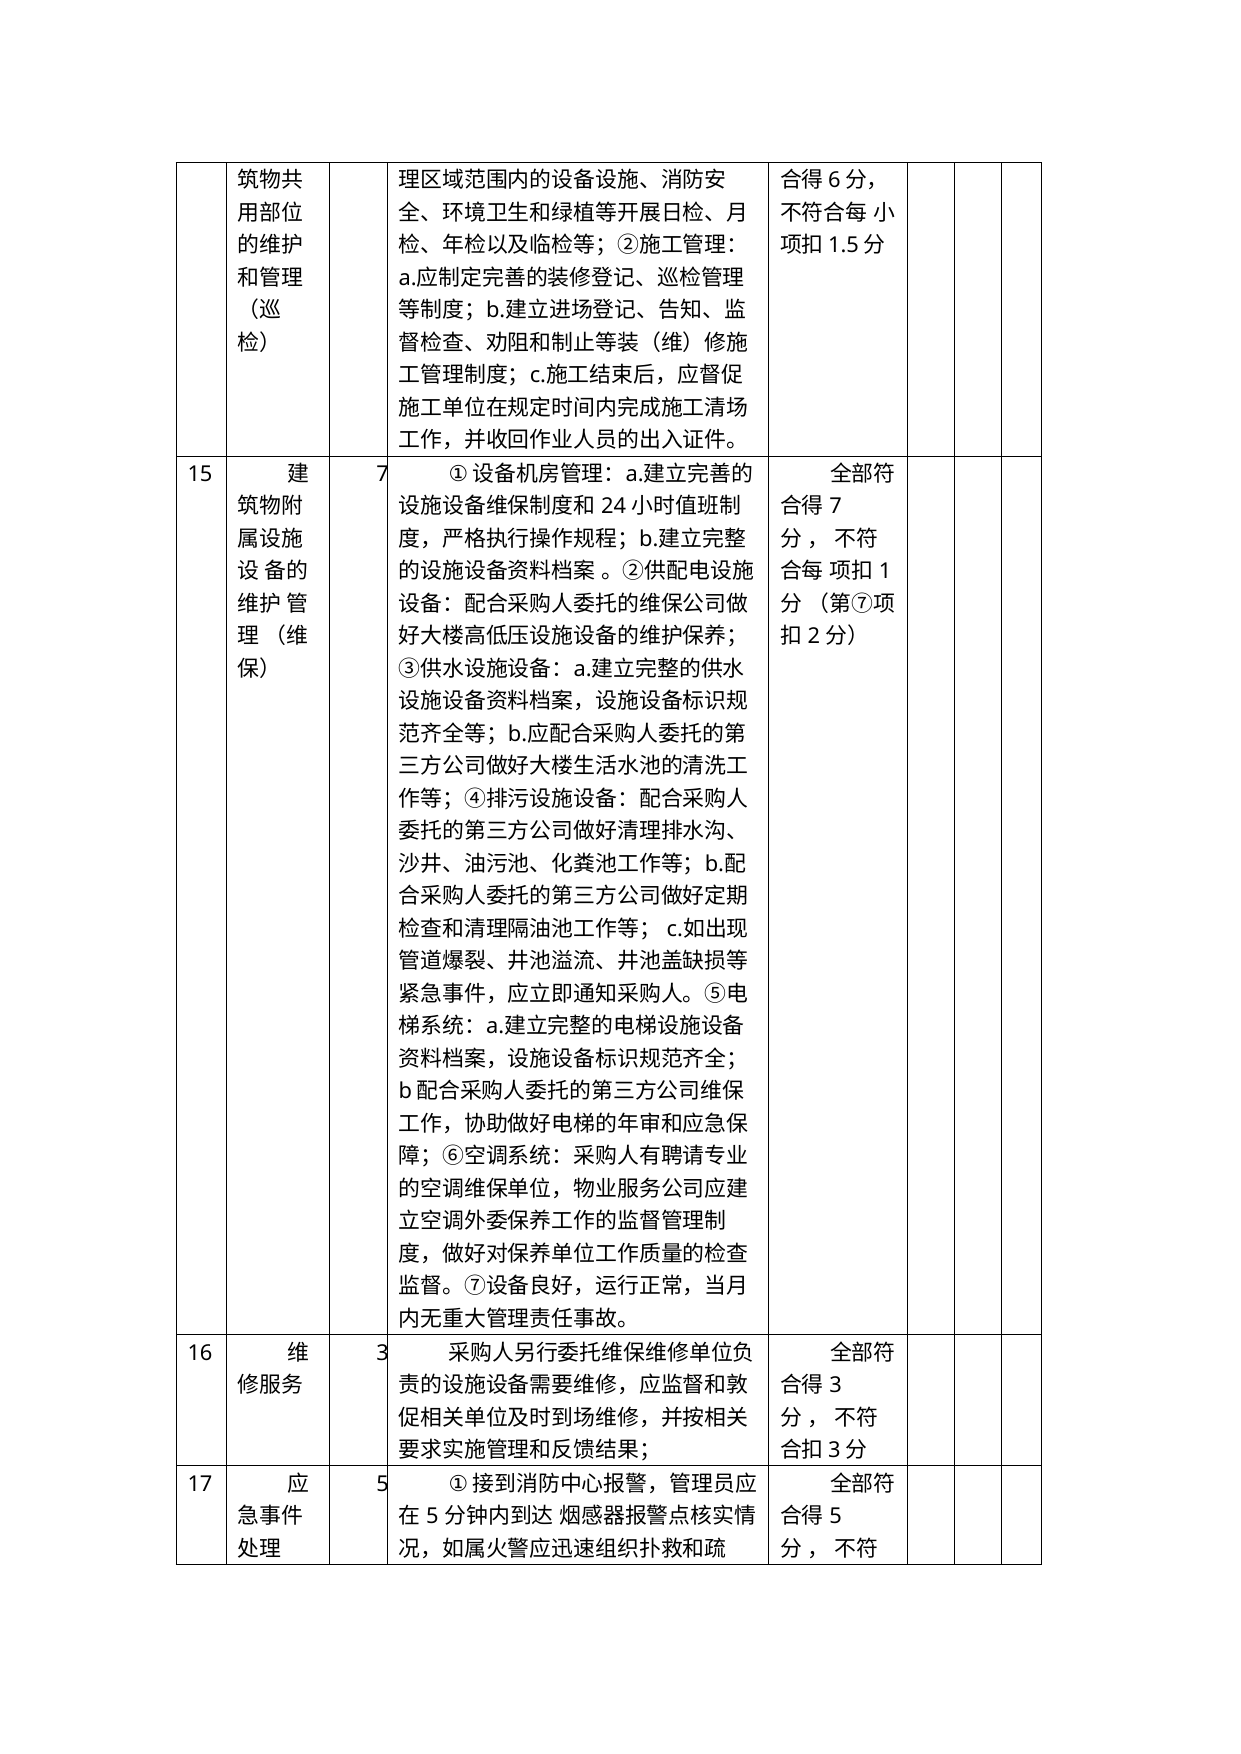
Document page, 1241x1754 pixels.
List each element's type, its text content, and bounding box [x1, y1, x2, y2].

table_cell [1002, 1466, 1041, 1564]
table_cell 14 [177, 163, 226, 456]
table_cell [955, 1335, 1001, 1465]
table_cell 3 [330, 1335, 387, 1465]
table_cell [908, 1466, 954, 1564]
table_cell [908, 457, 954, 1334]
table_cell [769, 1466, 907, 1564]
table_cell [955, 457, 1001, 1334]
table_cell [1002, 1335, 1041, 1465]
table_cell [908, 1335, 954, 1465]
table_cell [955, 1466, 1001, 1564]
table_cell 6 [330, 163, 387, 456]
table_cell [769, 163, 907, 456]
table_cell 应急事件处理 [227, 1466, 329, 1564]
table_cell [388, 1466, 768, 1564]
table_cell [1002, 457, 1041, 1334]
table_cell 维修服务 [227, 1335, 329, 1465]
table_cell 15 [177, 457, 226, 1334]
table_cell 17 [177, 1466, 226, 1564]
table_cell [908, 163, 954, 456]
table_cell 全部符合得 7 分 ， 不符合每 项扣 1 分 （第⑦项扣 2 分） [769, 457, 907, 1334]
table_cell 全部符合得 3 分 ， 不符合扣3分 [769, 1335, 907, 1465]
table_cell ①设备机房管理：a.建立完善的设施设备维保制度和 24 小时值班制度，严格执行操作规程；b.建立完整的设施设备资料档案 。②供配电设施设备：配合采购人委托的维保公司做好大楼高低压设施设备的维护保养；③供水设施设备：a.建立完整的供水设施设备资料档案，设施设备标识规范齐全等；b.应配合采购人委托的第三方公司做好大楼生活水池的清洗工作等；④排污设施设备：配合采购人委托的第三方公司做好清理排水沟、沙井、油污池、化粪池工作等；b.配合采购人委托的第三方公司做好定期检查和清理隔油池工作等； c.如出现管道爆裂、井池溢流、井池盖缺损等紧急事件，应立即通知采购人。⑤电梯系统：a.建立完整的电梯设施设备资料档案，设施设备标识规范齐全；b配合采购人委托的第三方公司维保工作，协助做好电梯的年审和应急保障；⑥空调系统：采购人有聘请专业的空调维保单位，物业服务公司应建立空调外委保养工作的监督管理制度，做好对保养单位工作质量的检查监督。⑦设备良好，运行正常，当月内无重大管理责任事故。 [388, 457, 768, 1334]
table_cell 5 [330, 1466, 387, 1564]
table_cell 采购人另行委托维保维修单位负责的设施设备需要维修，应监督和敦促相关单位及时到场维修，并按相关要求实施管理和反馈结果； [388, 1335, 768, 1465]
table_cell 建筑物共用部位的维护和管理（巡检） [227, 163, 329, 456]
table_cell [955, 163, 1001, 456]
table_cell 7 [330, 457, 387, 1334]
table_cell 建筑物附 属设施设 备的维护 管理 （维保） [227, 457, 329, 1334]
table_cell [1002, 163, 1041, 456]
table_cell 16 [177, 1335, 226, 1465]
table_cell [388, 163, 768, 456]
